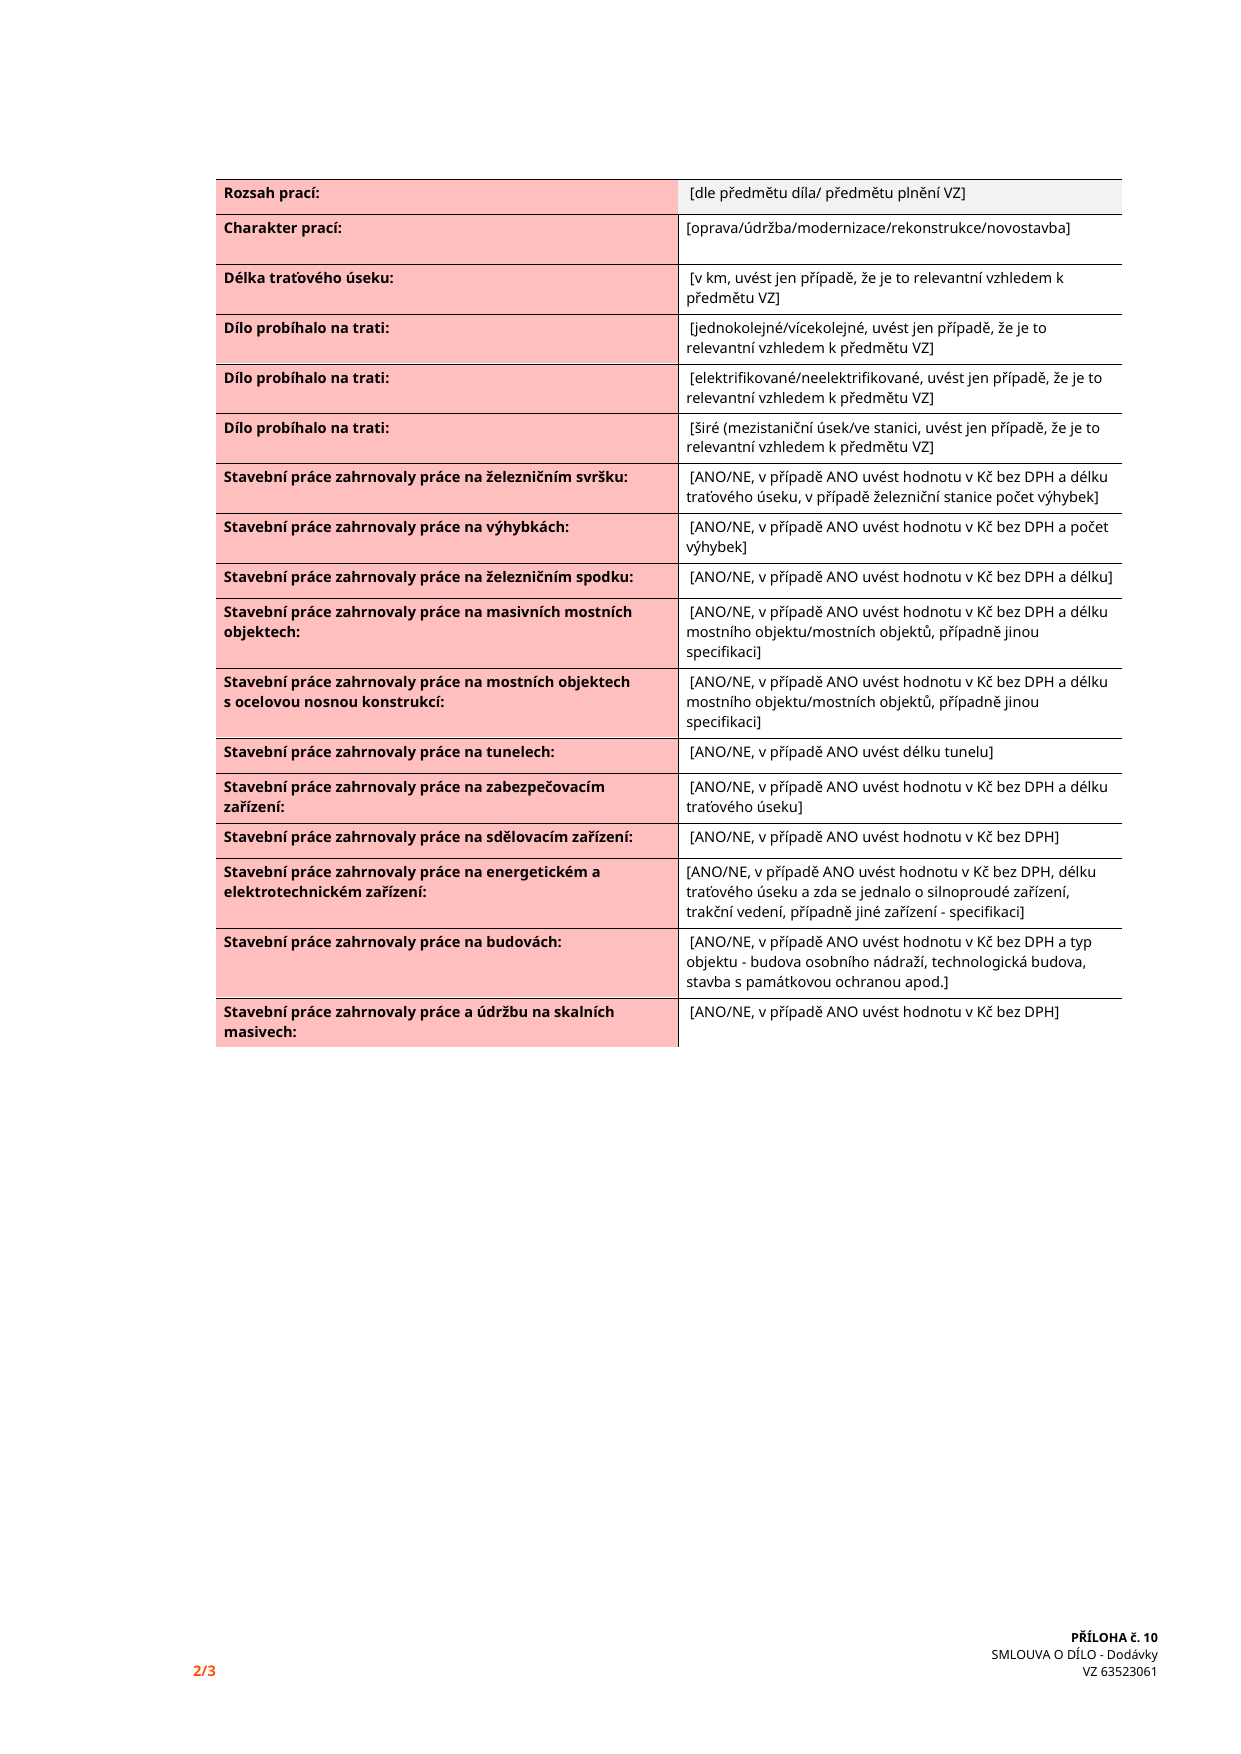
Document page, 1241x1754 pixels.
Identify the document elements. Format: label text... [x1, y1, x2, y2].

table_cell Dílo probíhalo na trati: [216, 365, 678, 413]
table_header Rozsah prací: [216, 180, 678, 214]
table_cell [ANO/NE, v případě ANO uvést hodnotu v Kč bez DPH a délku mostního objektu/mostních objektů, případně jinou specifikaci] [679, 599, 1122, 668]
table_cell [ANO/NE, v případě ANO uvést hodnotu v Kč bez DPH a typ objektu - budova osobního nádraží, technologická budova, stavba s památkovou ochranou apod.] [679, 929, 1122, 997]
table_cell Stavební práce zahrnovaly práce na energetickém a elektrotechnickém zařízení: [216, 859, 678, 928]
table_cell Stavební práce zahrnovaly práce na výhybkách: [216, 514, 678, 563]
table_cell Stavební práce zahrnovaly práce na tunelech: [216, 739, 678, 773]
table_cell [ANO/NE, v případě ANO uvést hodnotu v Kč bez DPH, délku traťového úseku a zda se jednalo o silnoproudé zařízení, trakční vedení, případně jiné zařízení - specifikaci] [679, 859, 1122, 928]
table_cell Stavební práce zahrnovaly práce a údržbu na skalních masivech: [216, 999, 678, 1047]
table_cell Stavební práce zahrnovaly práce na sdělovacím zařízení: [216, 824, 678, 858]
table_cell Stavební práce zahrnovaly práce na budovách: [216, 929, 678, 997]
table_cell [ANO/NE, v případě ANO uvést délku tunelu] [679, 739, 1122, 773]
table_cell [ANO/NE, v případě ANO uvést hodnotu v Kč bez DPH a počet výhybek] [679, 514, 1122, 563]
table_cell [ANO/NE, v případě ANO uvést hodnotu v Kč bez DPH a délku traťového úseku] [679, 774, 1122, 823]
table_cell [ANO/NE, v případě ANO uvést hodnotu v Kč bez DPH a délku mostního objektu/mostních objektů, případně jinou specifikaci] [679, 669, 1122, 737]
table_cell [ANO/NE, v případě ANO uvést hodnotu v Kč bez DPH a délku] [679, 564, 1122, 598]
table_cell [jednokolejné/vícekolejné, uvést jen případě, že je to relevantní vzhledem k předmětu VZ] [679, 315, 1122, 363]
table_cell Dílo probíhalo na trati: [216, 414, 678, 463]
table_cell [elektrifikované/neelektrifikované, uvést jen případě, že je to relevantní vzhledem k předmětu VZ] [679, 365, 1122, 413]
table_cell Dílo probíhalo na trati: [216, 315, 678, 363]
table_cell [ANO/NE, v případě ANO uvést hodnotu v Kč bez DPH] [679, 824, 1122, 858]
table_cell Stavební práce zahrnovaly práce na železničním svršku: [216, 464, 678, 513]
table_cell [ANO/NE, v případě ANO uvést hodnotu v Kč bez DPH] [679, 999, 1122, 1047]
table_cell Stavební práce zahrnovaly práce na zabezpečovacím zařízení: [216, 774, 678, 823]
table_cell Stavební práce zahrnovaly práce na masivních mostních objektech: [216, 599, 678, 668]
table_cell Stavební práce zahrnovaly práce na železničním spodku: [216, 564, 678, 598]
table_cell Délka traťového úseku: [216, 265, 678, 314]
table_cell [ANO/NE, v případě ANO uvést hodnotu v Kč bez DPH a délku traťového úseku, v případě železniční stanice počet výhybek] [679, 464, 1122, 513]
table_cell Stavební práce zahrnovaly práce na mostních objektech s ocelovou nosnou konstrukcí: [216, 669, 678, 737]
table_cell [širé (mezistaniční úsek/ve stanici, uvést jen případě, že je to relevantní vzhledem k předmětu VZ] [679, 414, 1122, 463]
table_cell Charakter prací: [216, 215, 678, 264]
table_header [dle předmětu díla/ předmětu plnění VZ] [678, 180, 1122, 214]
table_cell [oprava/údržba/modernizace/rekonstrukce/novostavba] [679, 215, 1122, 264]
table_cell [v km, uvést jen případě, že je to relevantní vzhledem k předmětu VZ] [679, 265, 1122, 314]
